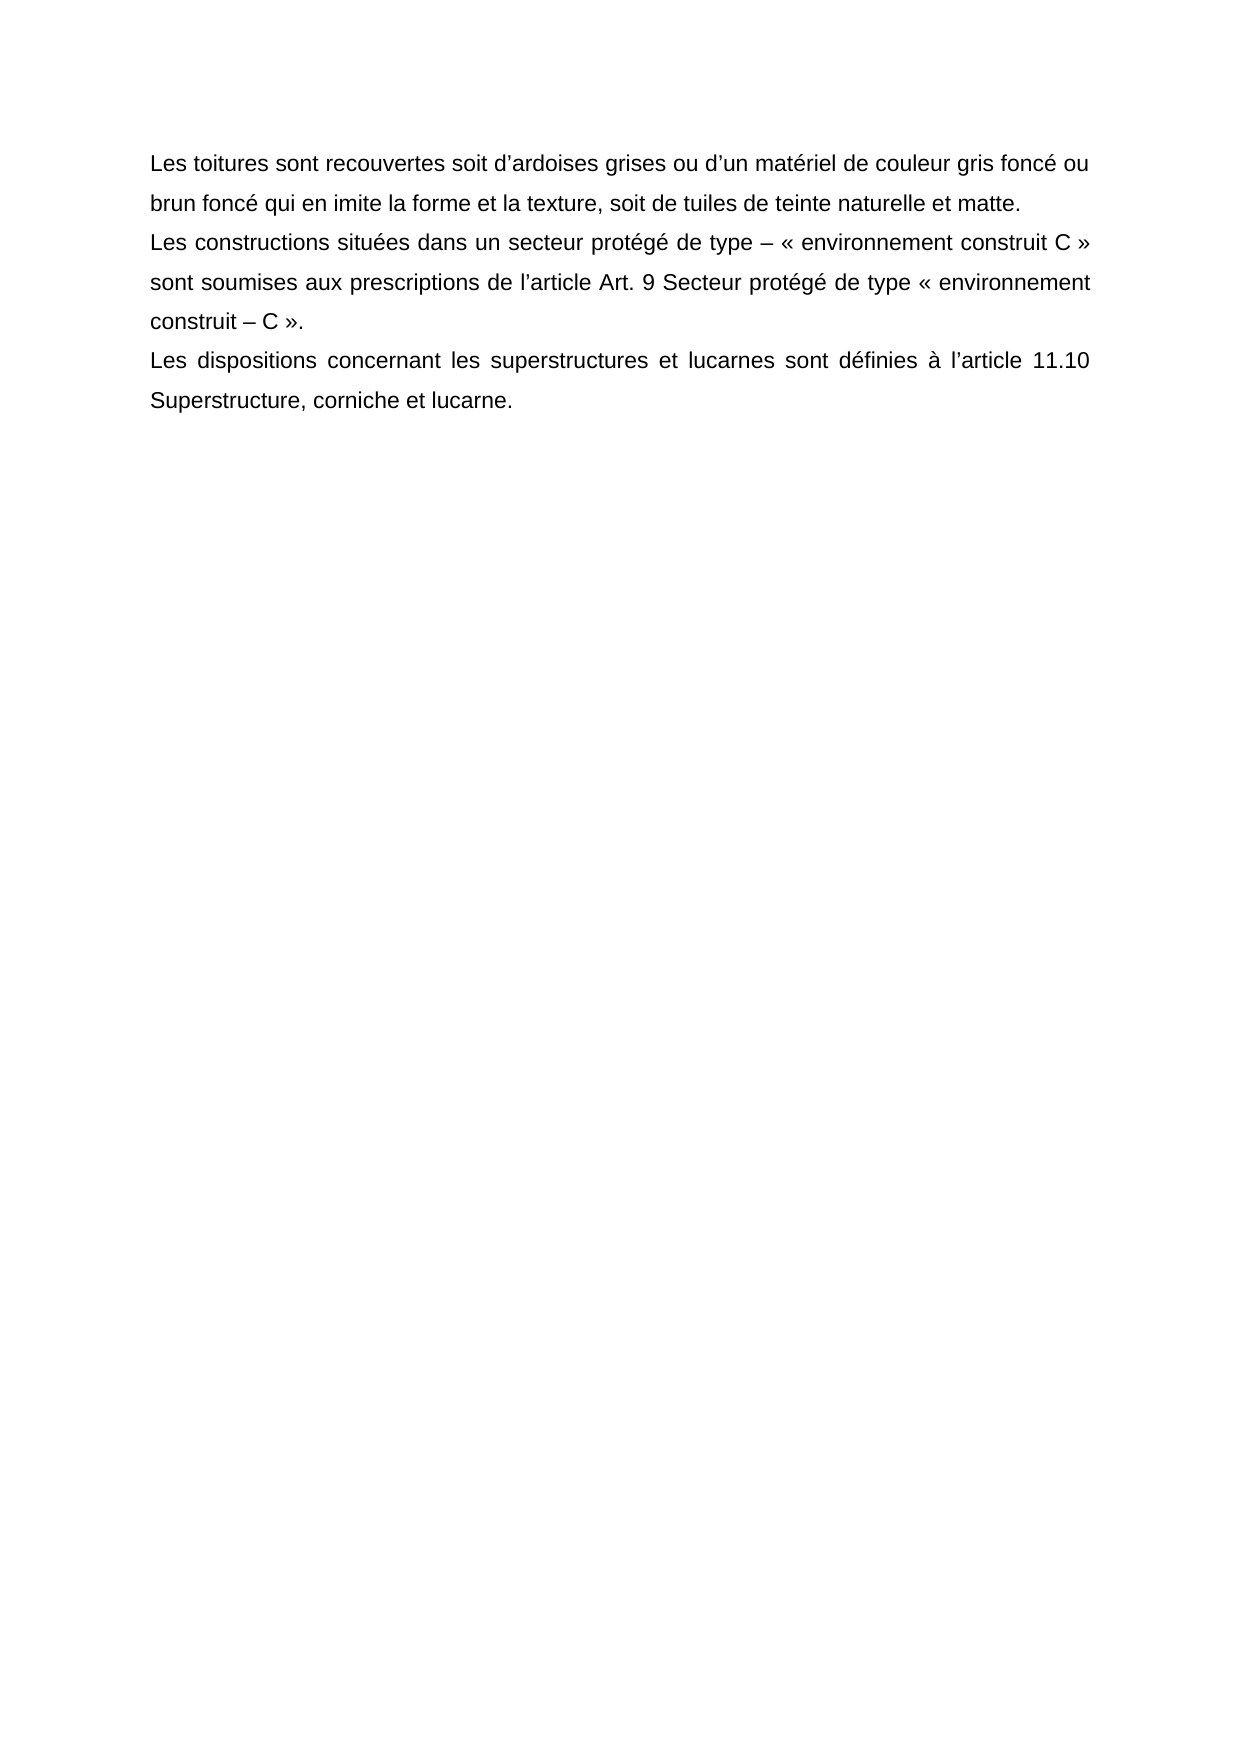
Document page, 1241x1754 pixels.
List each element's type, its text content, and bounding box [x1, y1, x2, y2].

text Les constructions situées dans un secteur protégé de type – « environnement construit C » sont soumises aux prescriptions de l’article Art. 9 Secteur protégé de type « environnement construit – C ». [150, 229, 1090, 334]
text Les dispositions concernant les superstructures et lucarnes sont définies à l’article 11.10 Superstructure, corniche et lucarne. [150, 347, 1090, 413]
text Les toitures sont recouvertes soit d’ardoises grises ou d’un matériel de couleur gris foncé ou brun foncé qui en imite la forme et la texture, soit de tuiles de teinte naturelle et matte. [150, 150, 1090, 216]
